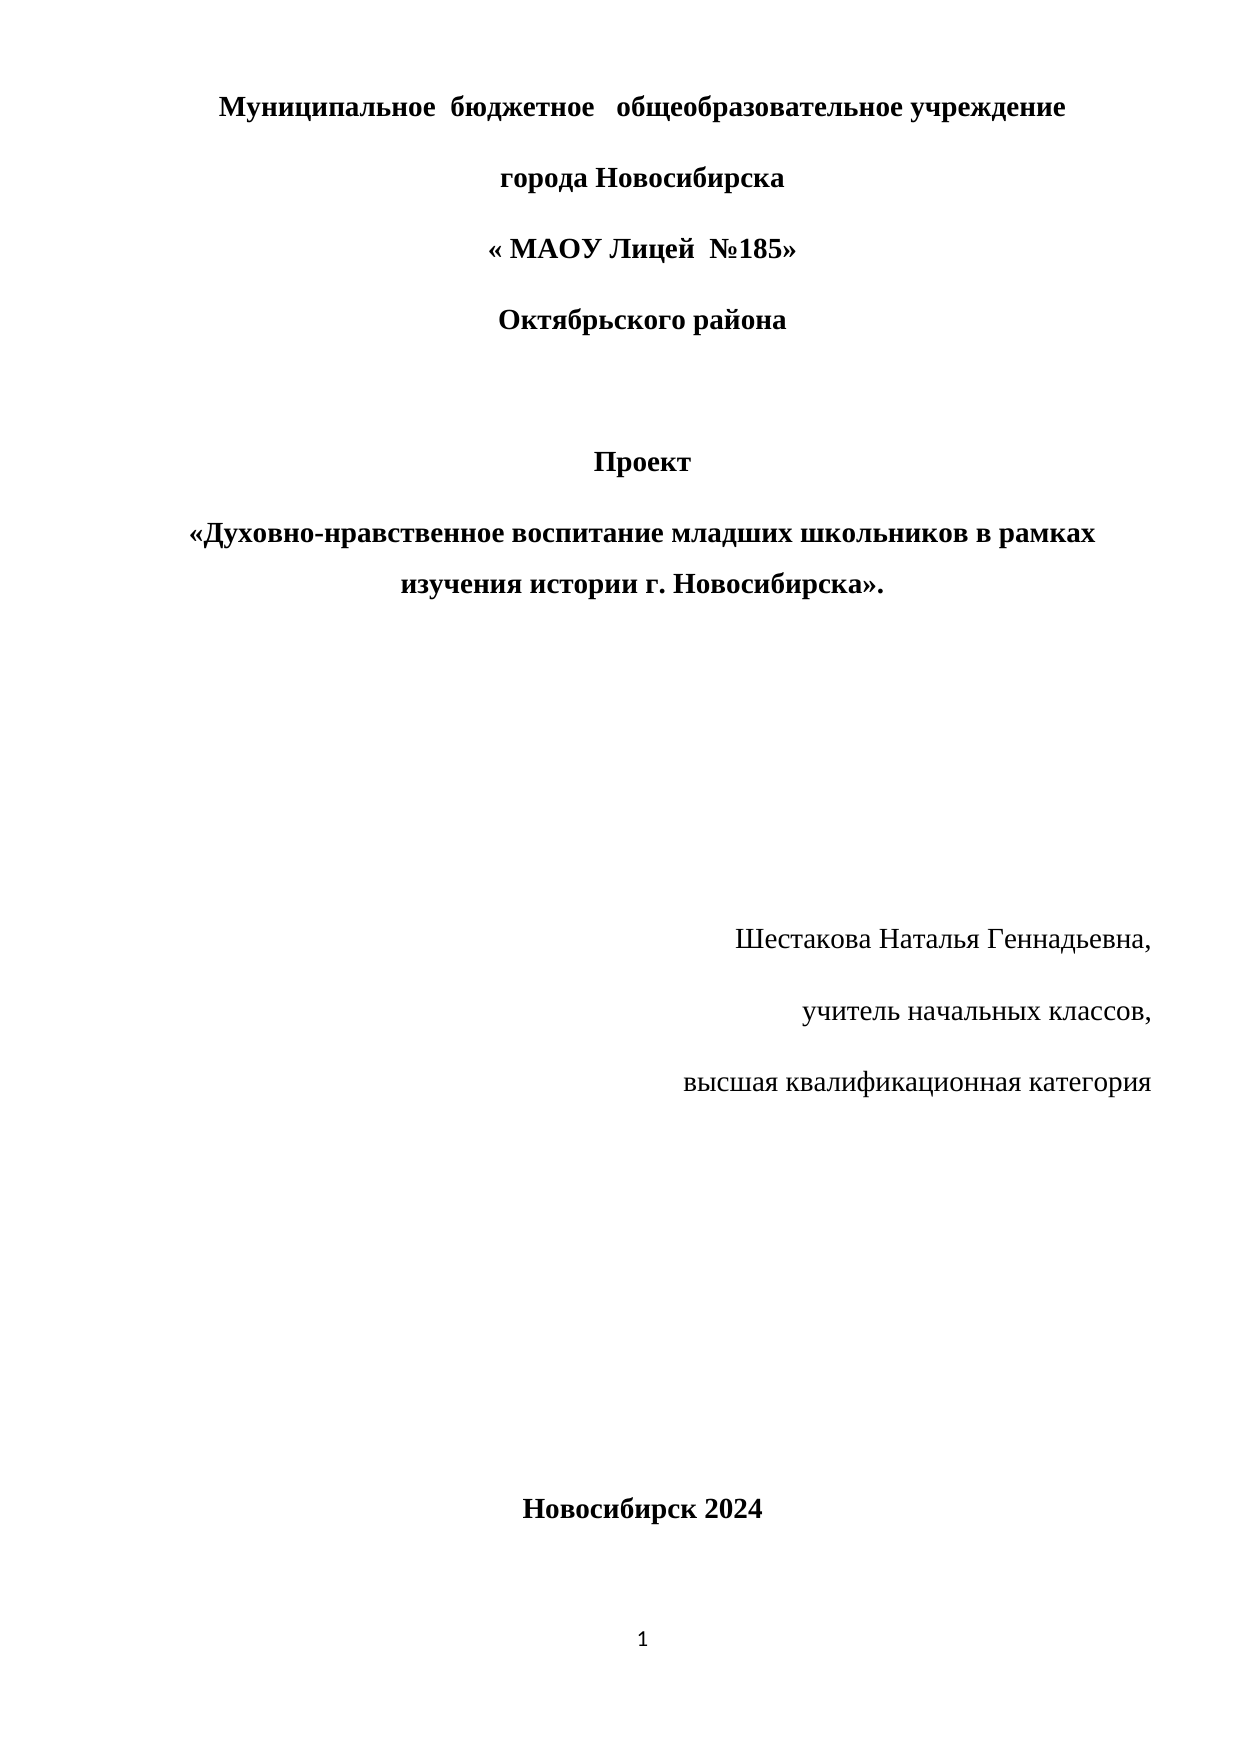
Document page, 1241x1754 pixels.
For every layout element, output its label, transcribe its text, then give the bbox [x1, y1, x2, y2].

text Муниципальное бюджетное общеобразовательное учреждение [133, 89, 1152, 122]
text Новосибирск 2024 [133, 1491, 1152, 1524]
text высшая квалификационная категория [133, 1064, 1152, 1097]
text учитель начальных классов, [133, 993, 1152, 1026]
text Октябрьского района [133, 302, 1152, 336]
text города Новосибирска [133, 160, 1152, 193]
text « МАОУ Лицей №185» [133, 231, 1152, 264]
text «Духовно-нравственное воспитание младших школьников в рамках изучения истории г. Новосибирска». [133, 516, 1152, 599]
text Шестакова Наталья Геннадьевна, [133, 922, 1152, 955]
text Проект [133, 444, 1152, 478]
